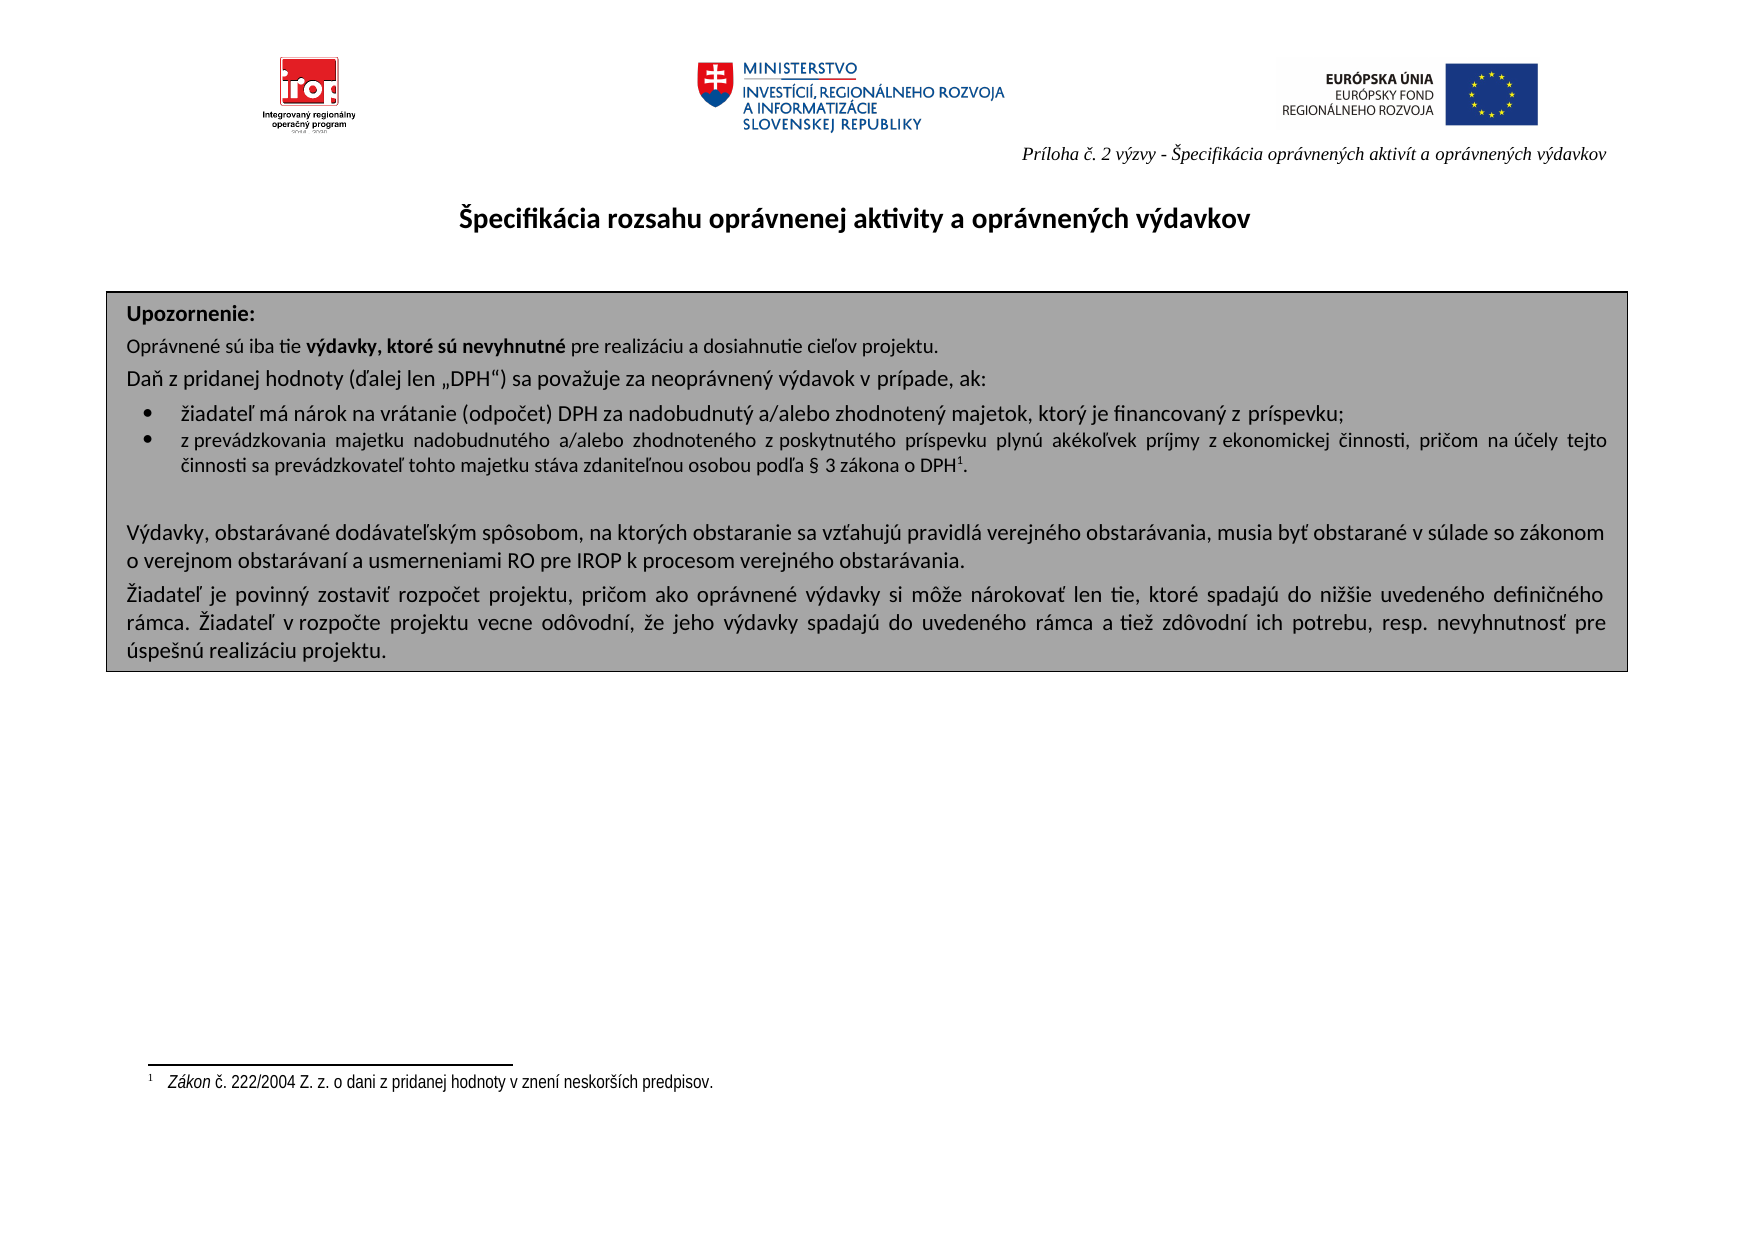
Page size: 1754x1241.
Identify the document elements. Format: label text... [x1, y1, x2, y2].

text Špecifikácia rozsahu oprávnenej aktivity a oprávnených výdavkov [103, 200, 1606, 235]
picture [263, 57, 356, 132]
picture [689, 46, 1011, 139]
picture [1275, 57, 1541, 130]
table_header Upozornenie: Oprávnené sú iba tie výdavky, ktoré sú nevyhnutné pre realizáciu a dosiahnutie cieľov projektu. Daň z pridanej hodnoty (ďalej len „DPH“) sa považuje za neoprávnený výdavok v prípade, ak: žiadateľ má nárok na vrátanie (odpočet) DPH za nadobudnutý a/alebo zhodnotený majetok, ktorý je financovaný z príspevku; z prevádzkovania majetku nadobudnutého a/alebo zhodnoteného z poskytnutého príspevku plynú akékoľvek príjmy z ekonomickej činnosti, pričom na účely tejto činnosti sa prevádzkovateľ tohto majetku stáva zdaniteľnou osobou podľa § 3 zákona o DPH. Výdavky, obstarávané dodávateľským spôsobom, na ktorých obstaranie sa vzťahujú pravidlá verejného obstarávania, musia byť obstarané v súlade so zákonom o verejnom obstarávaní a usmerneniami RO pre IROP k procesom verejného obstarávania. Žiadateľ je povinný zostaviť rozpočet projektu, pričom ako oprávnené výdavky si môže nárokovať len tie, ktoré spadajú do nižšie uvedeného definičného rámca. Žiadateľ v rozpočte projektu vecne odôvodní, že jeho výdavky spadajú do uvedeného rámca a tiež zdôvodní ich potrebu, resp. nevyhnutnosť pre úspešnú realizáciu projektu. [107, 293, 1627, 671]
